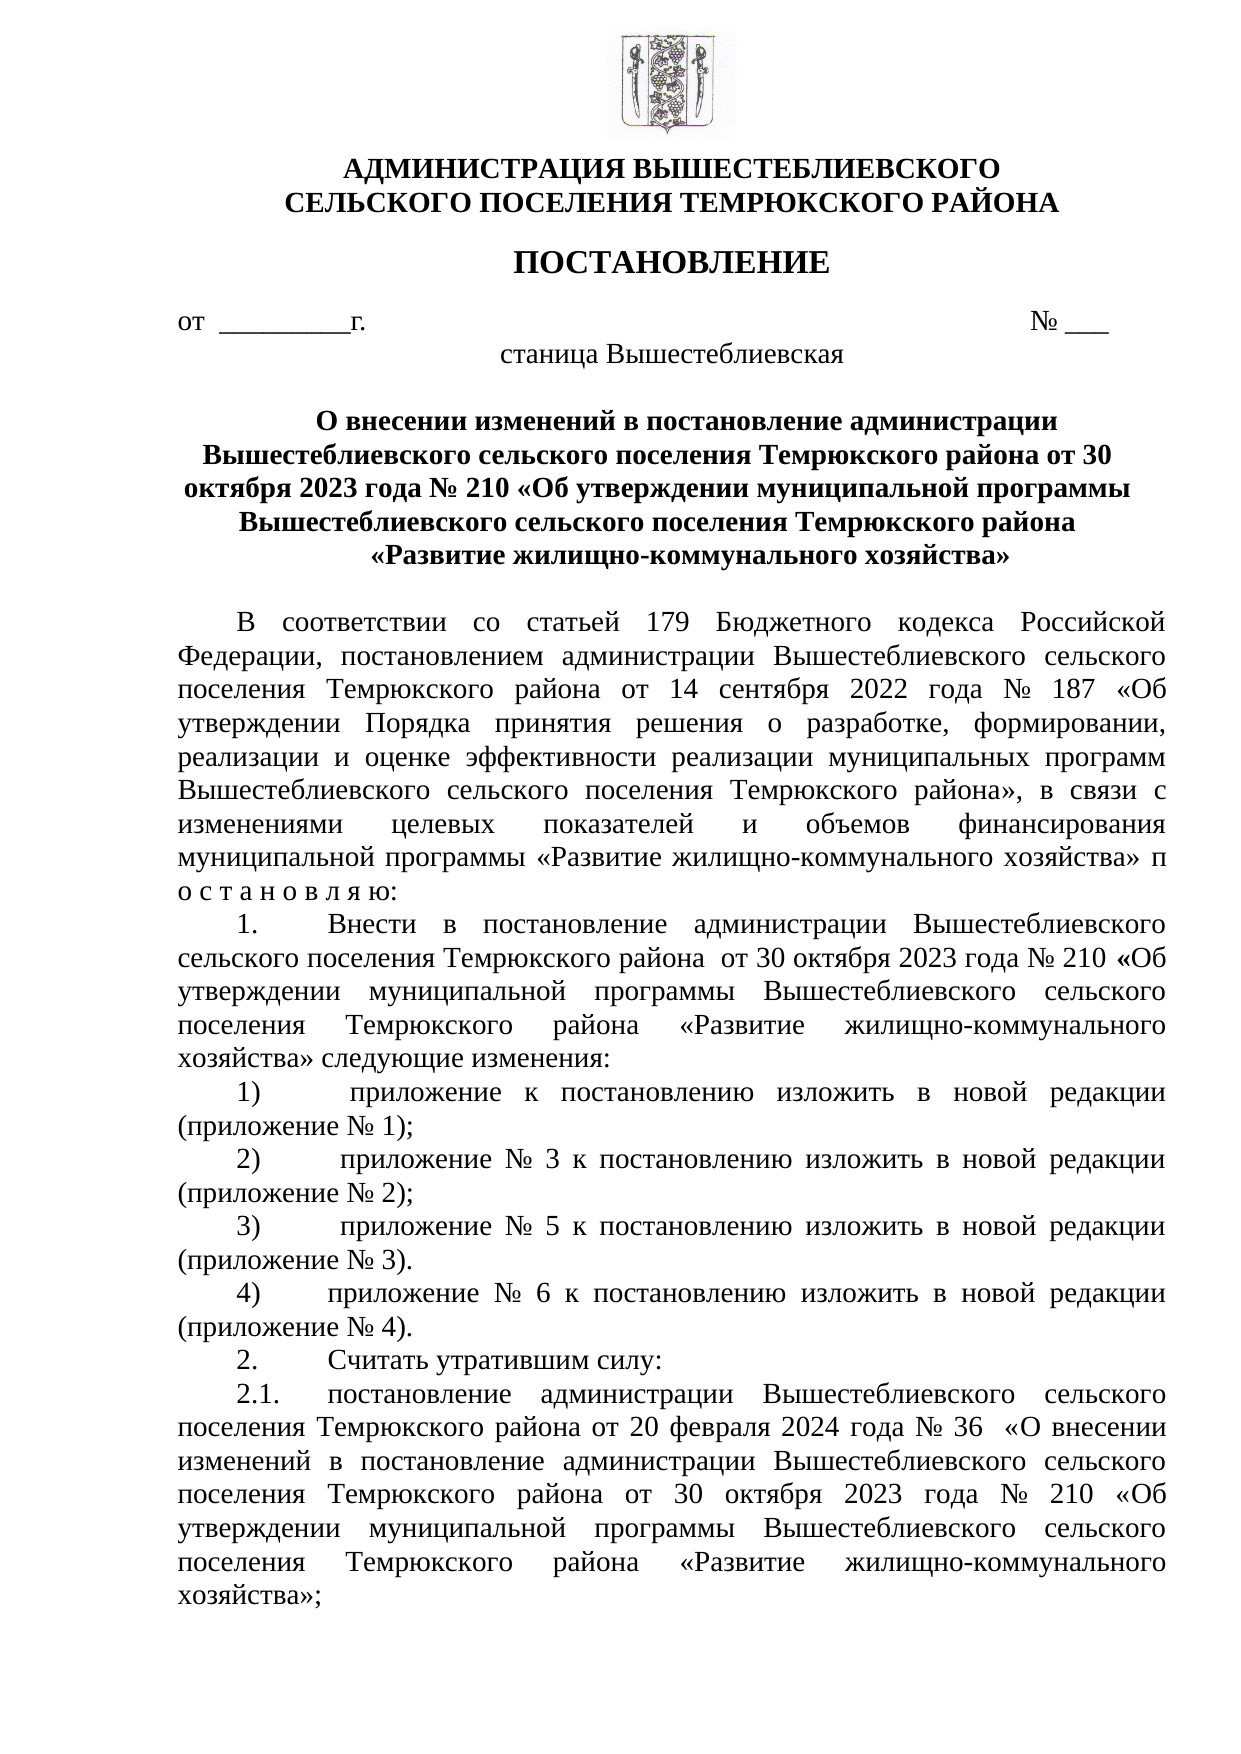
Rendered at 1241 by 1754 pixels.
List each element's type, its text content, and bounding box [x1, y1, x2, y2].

text ПОСТАНОВЛЕНИЕ [177, 243, 1167, 281]
text «Развитие жилищно-коммунального хозяйства» [177, 537, 1137, 571]
text 2. Считать утратившим силу: [177, 1342, 1167, 1376]
text 4) приложение № 6 к постановлению изложить в новой редакции (приложение № 4). [177, 1275, 1167, 1342]
text 3) приложение № 5 к постановлению изложить в новой редакции (приложение № 3). [177, 1208, 1167, 1275]
text станица Вышестеблиевская [177, 336, 1167, 370]
text 2.1. постановление администрации Вышестеблиевского сельского поселения Темрюкского района от 20 февраля 2024 года № 36 «О внесении изменений в постановление администрации Вышестеблиевского сельского поселения Темрюкского района от 30 октября 2023 года № 210 «Об утверждении муниципальной программы Вышестеблиевского сельского поселения Темрюкского района «Развитие жилищно-коммунального хозяйства»; [177, 1376, 1167, 1611]
text от _________г. № ___ [177, 303, 1167, 336]
picture [606, 24, 737, 141]
text 1) приложение к постановлению изложить в новой редакции (приложение № 1); [177, 1074, 1167, 1141]
text АДМИНИСТРАЦИЯ ВЫШЕСТЕБЛИЕВСКОГО [177, 152, 1167, 185]
text О внесении изменений в постановление администрации Вышестеблиевского сельского поселения Темрюкского района от 30 октября 2023 года № 210 «Об утверждении муниципальной программы Вышестеблиевского сельского поселения Темрюкского района [177, 403, 1137, 537]
text СЕЛЬСКОГО ПОСЕЛЕНИЯ ТЕМРЮКСКОГО РАЙОНА [177, 185, 1167, 219]
text 2) приложение № 3 к постановлению изложить в новой редакции (приложение № 2); [177, 1141, 1167, 1208]
text В соответствии со статьей 179 Бюджетного кодекса Российской Федерации, постановлением администрации Вышестеблиевского сельского поселения Темрюкского района от 14 сентября 2022 года № 187 «Об утверждении Порядка принятия решения о разработке, формировании, реализации и оценке эффективности реализации муниципальных программ Вышестеблиевского сельского поселения Темрюкского района», в связи с изменениями целевых показателей и объемов финансирования муниципальной программы «Развитие жилищно-коммунального хозяйства» п о с т а н о в л я ю: [177, 604, 1167, 906]
text 1. Внести в постановление администрации Вышестеблиевского сельского поселения Темрюкского района от 30 октября 2023 года № 210 «Об утверждении муниципальной программы Вышестеблиевского сельского поселения Темрюкского района «Развитие жилищно-коммунального хозяйства» следующие изменения: [177, 906, 1167, 1074]
